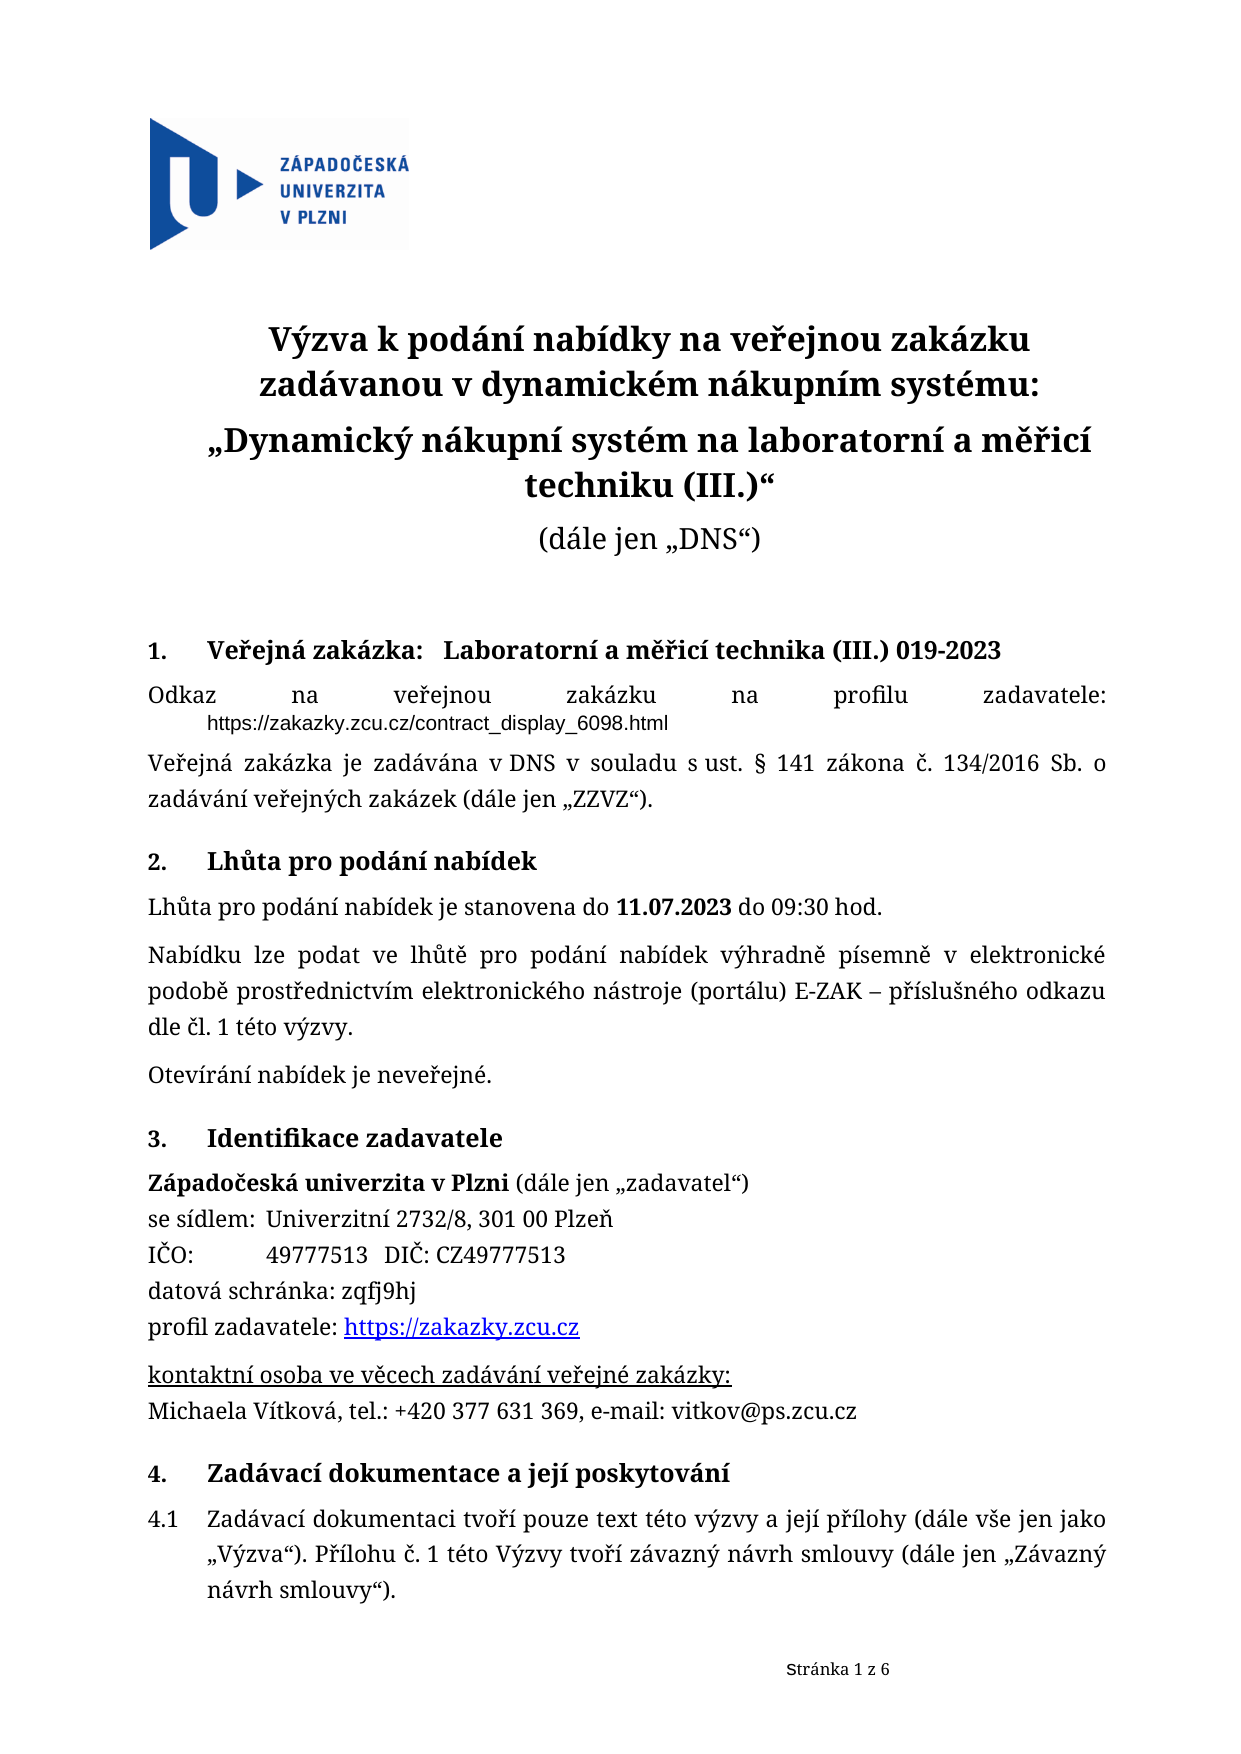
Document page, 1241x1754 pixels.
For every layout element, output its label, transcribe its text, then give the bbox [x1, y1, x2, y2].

subtitle Zadávací dokumentace a její poskytování [148, 1456, 1107, 1490]
text se sídlem: Univerzitní 2732/8, 301 00 Plzeň [148, 1203, 1107, 1234]
text profil zadavatele: https://zakazky.zcu.cz [148, 1311, 1107, 1342]
text kontaktní osoba ve věcech zadávání veřejné zakázky: [148, 1359, 1107, 1390]
text „Dynamický nákupní systém na laboratorní a měřicí techniku (III.)“ [192, 417, 1107, 508]
text Veřejná zakázka je zadávána v DNS v souladu s ust. § 141 zákona č. 134/2016 Sb. o zadávání veřejných zakázek (dále jen „ZZVZ“). [148, 747, 1107, 814]
text (dále jen „DNS“) [192, 518, 1107, 558]
subtitle Lhůta pro podání nabídek [148, 844, 1107, 878]
text Odkaz na veřejnou zakázku na profilu zadavatele: https://zakazky.zcu.cz/contract_display_6098.html [148, 679, 1107, 735]
text Západočeská univerzita v Plzni (dále jen „zadavatel“) [148, 1167, 1107, 1198]
text Lhůta pro podání nabídek je stanovena do 11.07.2023 do 09:30 hod. [148, 891, 1107, 922]
text Výzva k podání nabídky na veřejnou zakázku zadávanou v dynamickém nákupním systému: [192, 316, 1107, 406]
text datová schránka: zqfj9hj [148, 1275, 1107, 1306]
text Nabídku lze podat ve lhůtě pro podání nabídek výhradně písemně v elektronické podobě prostřednictvím elektronického nástroje (portálu) E-ZAK – příslušného odkazu dle čl. 1 této výzvy. [148, 939, 1107, 1042]
text Otevírání nabídek je neveřejné. [148, 1059, 1107, 1091]
text Michaela Vítková, tel.: +420 377 631 369, e-mail: vitkov@ps.zcu.cz [148, 1395, 1107, 1426]
text IČO: 49777513 DIČ: CZ49777513 [148, 1239, 1107, 1270]
subtitle Veřejná zakázka: Laboratorní a měřicí technika (III.) 019-2023 [148, 633, 1107, 667]
subtitle Identifikace zadavatele [148, 1120, 1107, 1154]
list Zadávací dokumentaci tvoří pouze text této výzvy a její přílohy (dále vše jen jako „Výzva“). Přílohu č. 1 této Výzvy tvoří závazný návrh smlouvy (dále jen „Závazný návrh smlouvy“). [148, 1502, 1107, 1606]
picture [150, 118, 409, 250]
